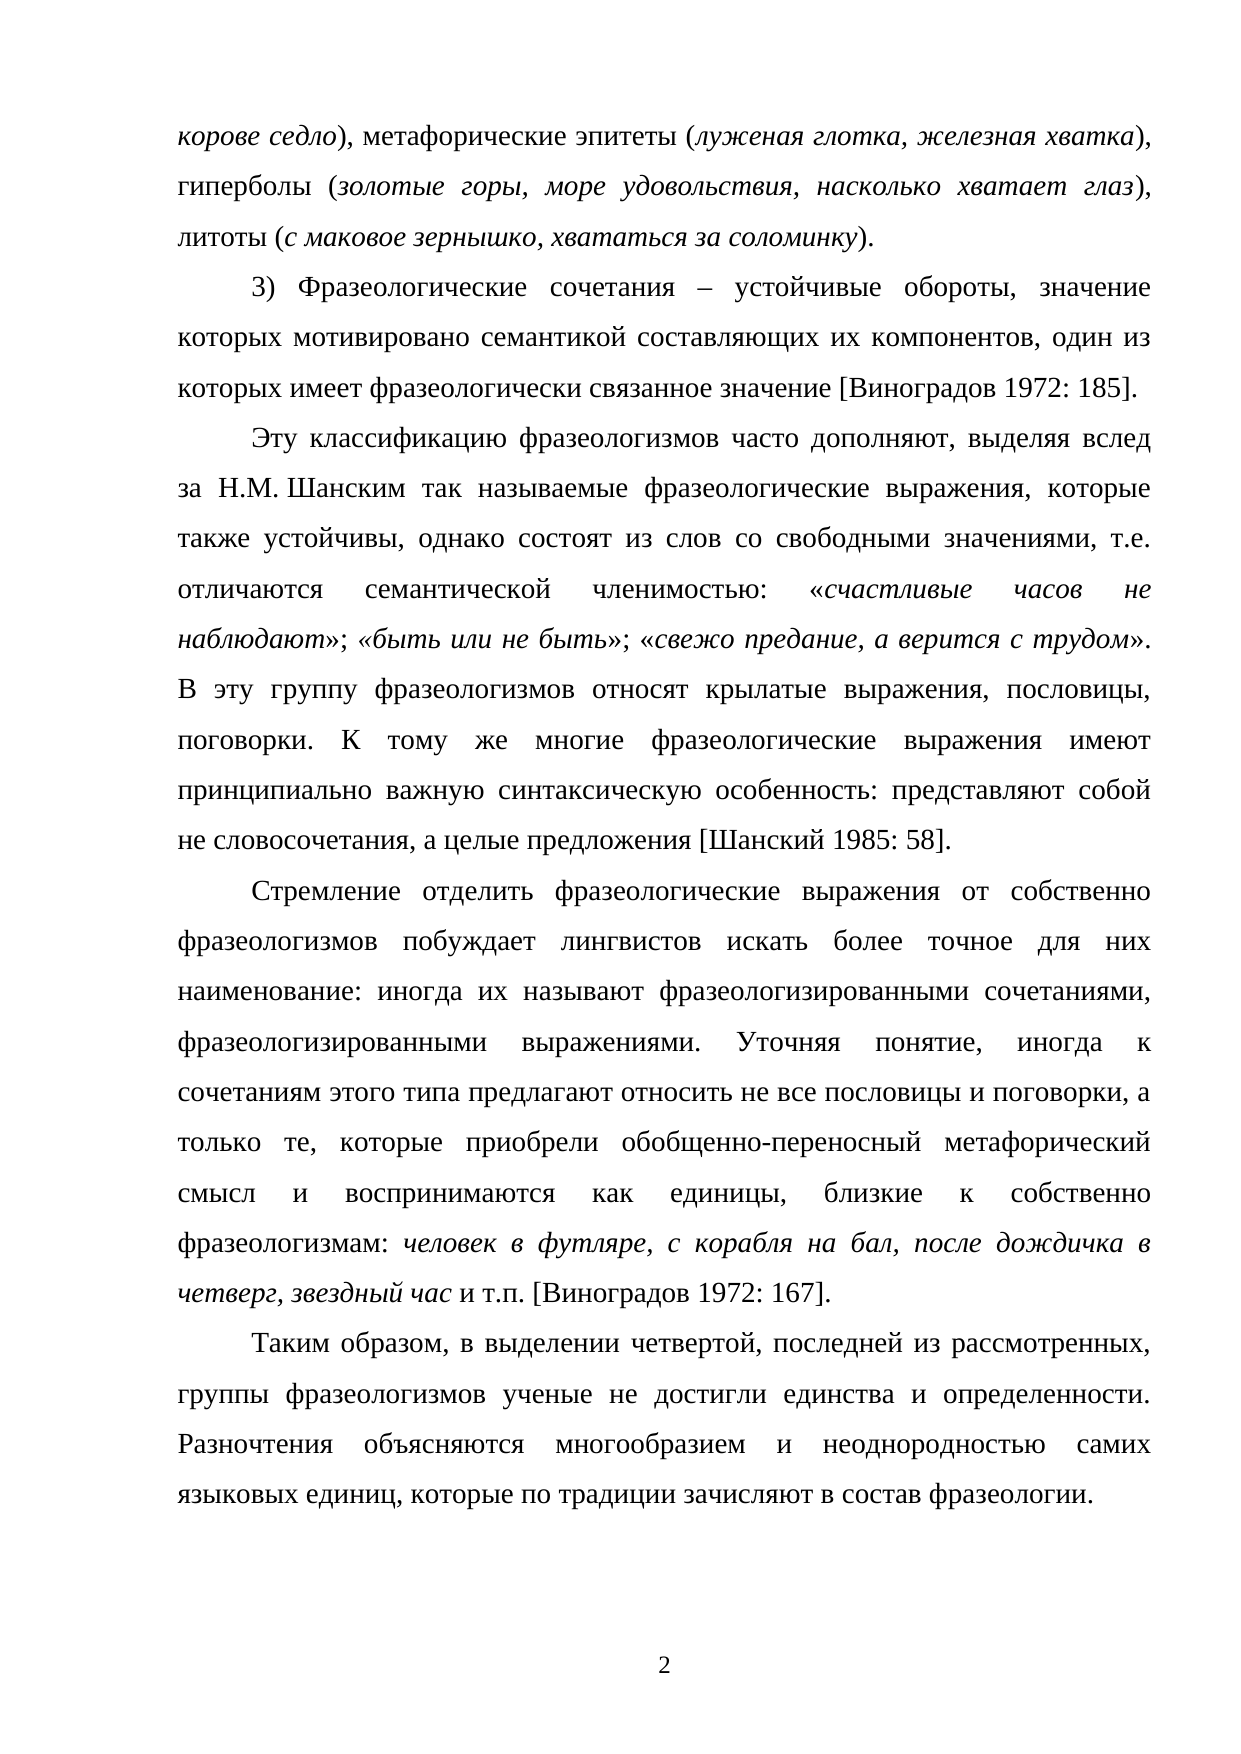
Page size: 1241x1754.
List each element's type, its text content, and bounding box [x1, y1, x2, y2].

text Эту классификацию фразеологизмов часто дополняют, выделяя вслед за Н.М. Шанским так называемые фразеологические выражения, которые также устойчивы, однако состоят из слов со свободными значениями, т.е. отличаются семантической членимостью: «счастливые часов не наблюдают»; «быть или не быть»; «свежо предание, а верится с трудом». В эту группу фразеологизмов относят крылатые выражения, пословицы, поговорки. К тому же многие фразеологические выражения имеют принципиально важную синтаксическую особенность: представляют собой не словосочетания, а целые предложения [Шанский 1985: 58]. [177, 420, 1152, 856]
text Стремление отделить фразеологические выражения от собственно фразеологизмов побуждает лингвистов искать более точное для них наименование: иногда их называют фразеологизированными сочетаниями, фразеологизированными выражениями. Уточняя понятие, иногда к сочетаниям этого типа предлагают относить не все пословицы и поговорки, а только те, которые приобрели обобщенно-переносный метафорический смысл и воспринимаются как единицы, близкие к собственно фразеологизмам: человек в футляре, с корабля на бал, после дождичка в четверг, звездный час и т.п. [Виноградов 1972: 167]. [177, 873, 1152, 1309]
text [177, 118, 1152, 252]
text 3) Фразеологические сочетания – устойчивые обороты, значение которых мотивировано семантикой составляющих их компонентов, один из которых имеет фразеологически связанное значение [Виноградов 1972: 185]. [177, 269, 1152, 403]
text Таким образом, в выделении четвертой, последней из рассмотренных, группы фразеологизмов ученые не достигли единства и определенности. Разночтения объясняются многообразием и неоднородностью самих языковых единиц, которые по традиции зачисляют в состав фразеологии. [177, 1326, 1152, 1510]
